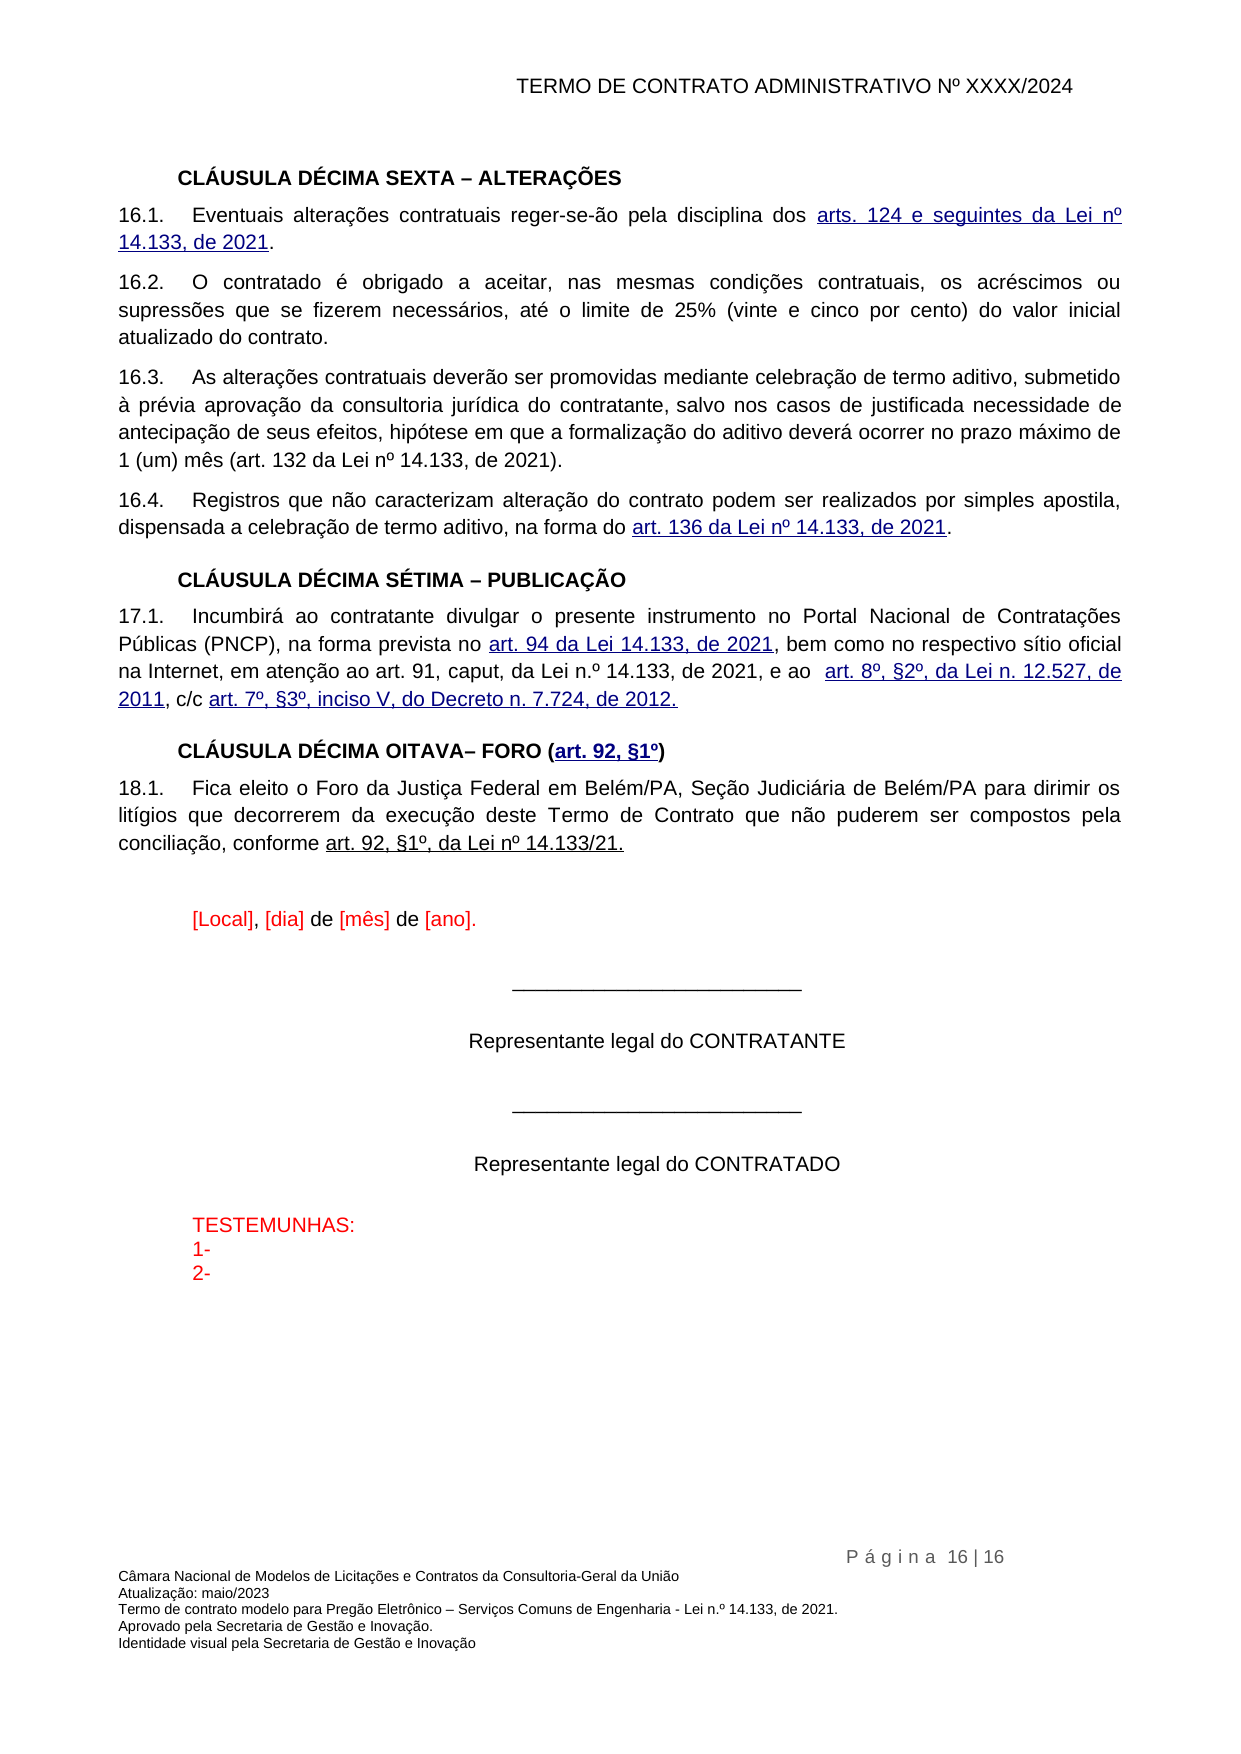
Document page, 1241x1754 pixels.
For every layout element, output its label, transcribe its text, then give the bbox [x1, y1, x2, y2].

text TESTEMUNHAS: [118, 1212, 1122, 1236]
text _________________________ [118, 968, 1122, 992]
list [Local], [dia] de [mês] de [ano]. [118, 907, 1122, 931]
text Registros que não caracterizam alteração do contrato podem ser realizados por simples apostila, dispensada a celebração de termo aditivo, na forma do art. 136 da Lei nº 14.133, de 2021. [118, 487, 1122, 539]
text 1- [118, 1236, 1122, 1260]
text Eventuais alterações contratuais reger-se-ão pela disciplina dos arts. 124 e seguintes da Lei nº 14.133, de 2021. [118, 202, 1122, 254]
text CLÁUSULA DÉCIMA OITAVA– FORO (art. 92, §1º) [118, 739, 1122, 763]
text CLÁUSULA DÉCIMA SEXTA – ALTERAÇÕES [118, 166, 1122, 190]
text O contratado é obrigado a aceitar, nas mesmas condições contratuais, os acréscimos ou supressões que se fizerem necessários, até o limite de 25% (vinte e cinco por cento) do valor inicial atualizado do contrato. [118, 270, 1122, 349]
text _________________________ [118, 1090, 1122, 1114]
text 2- [118, 1260, 1122, 1284]
text Representante legal do CONTRATANTE [118, 1029, 1122, 1053]
text CLÁUSULA DÉCIMA SÉTIMA – PUBLICAÇÃO [118, 567, 1122, 591]
text Representante legal do CONTRATADO [118, 1151, 1122, 1175]
text As alterações contratuais deverão ser promovidas mediante celebração de termo aditivo, submetido à prévia aprovação da consultoria jurídica do contratante, salvo nos casos de justificada necessidade de antecipação de seus efeitos, hipótese em que a formalização do aditivo deverá ocorrer no prazo máximo de 1 (um) mês (art. 132 da Lei nº 14.133, de 2021). [118, 365, 1122, 471]
text Incumbirá ao contratante divulgar o presente instrumento no Portal Nacional de Contratações Públicas (PNCP), na forma prevista no art. 94 da Lei 14.133, de 2021, bem como no respectivo sítio oficial na Internet, em atenção ao art. 91, caput, da Lei n.º 14.133, de 2021, e ao art. 8º, §2º, da Lei n. 12.527, de 2011, c/c art. 7º, §3º, inciso V, do Decreto n. 7.724, de 2012. [118, 604, 1122, 710]
text Fica eleito o Foro da Justiça Federal em Belém/PA, Seção Judiciária de Belém/PA para dirimir os litígios que decorrerem da execução deste Termo de Contrato que não puderem ser compostos pela conciliação, conforme art. 92, §1º, da Lei nº 14.133/21. [118, 775, 1122, 854]
